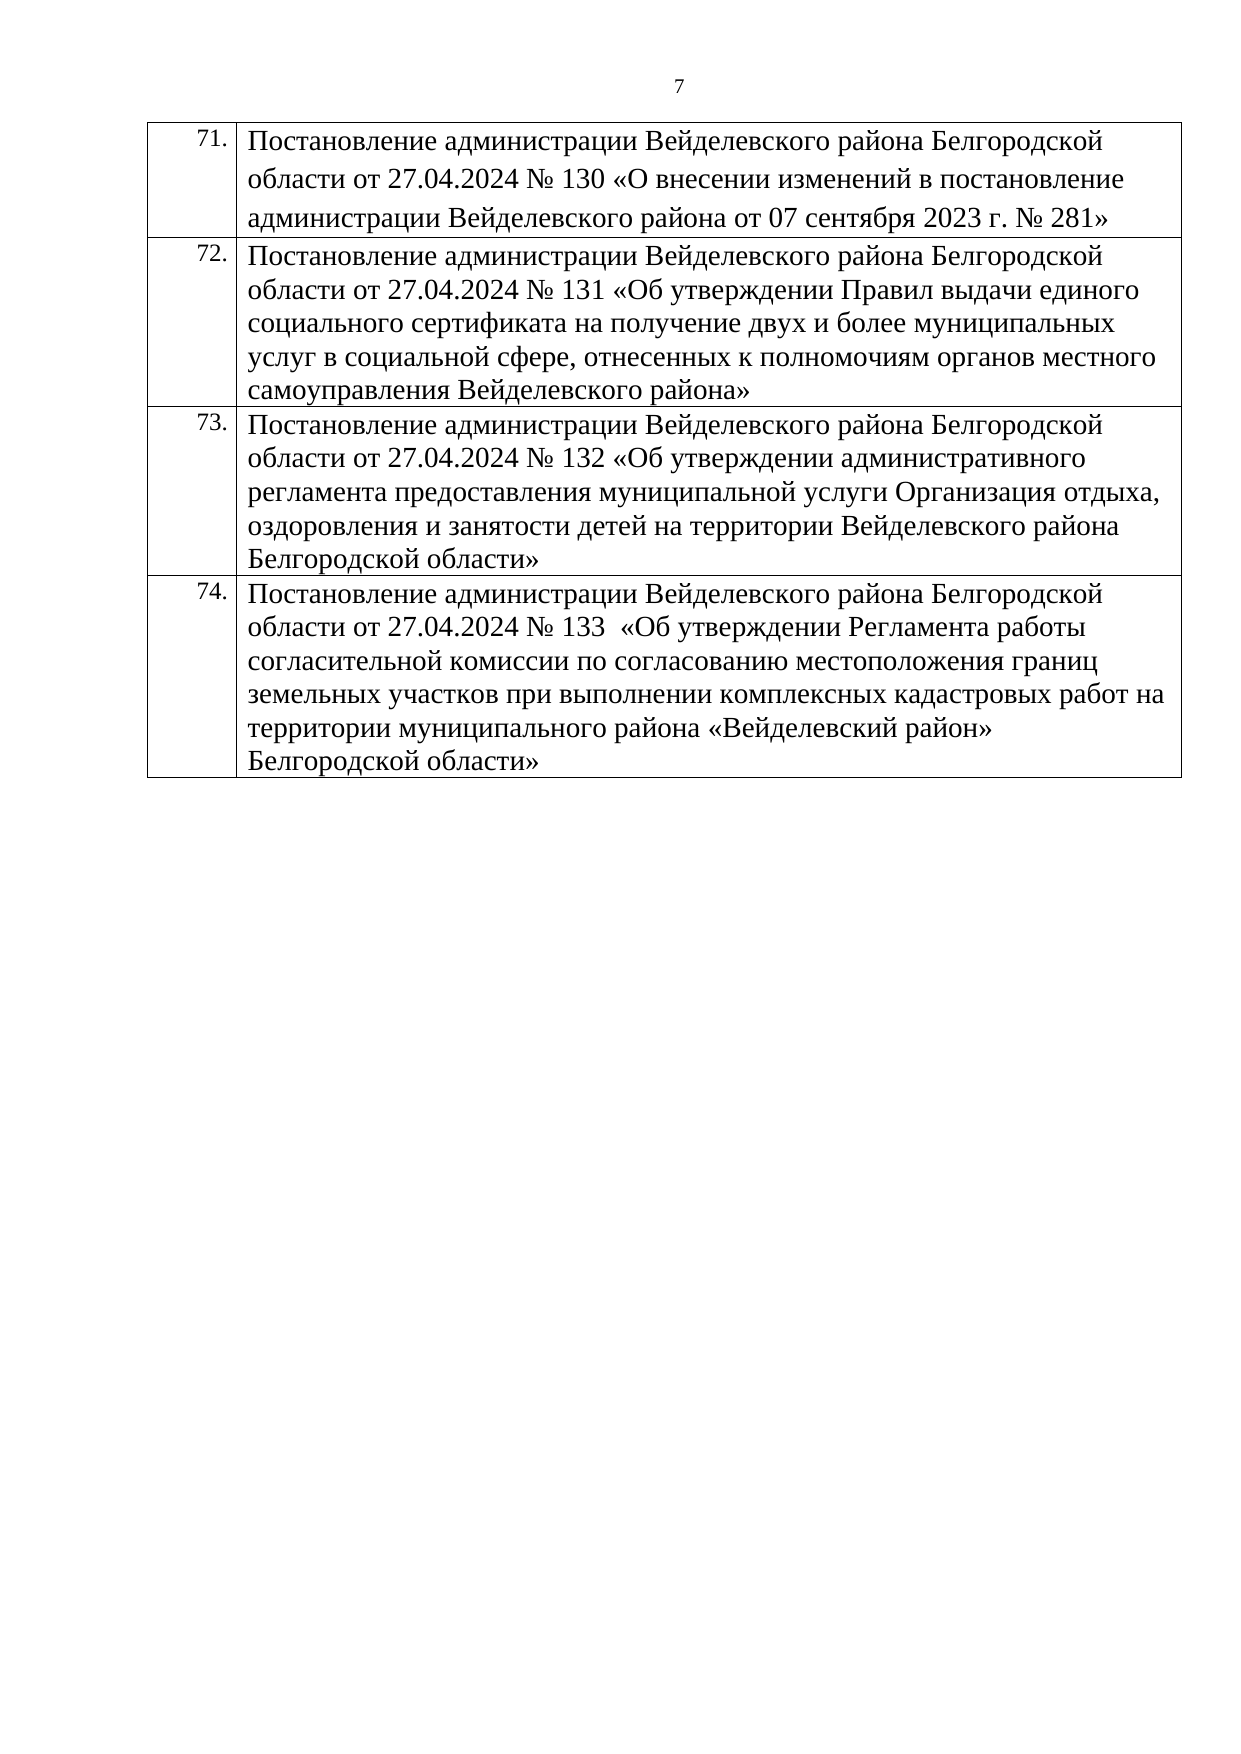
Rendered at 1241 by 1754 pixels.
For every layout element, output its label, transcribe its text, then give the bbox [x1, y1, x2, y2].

table_cell [148, 576, 236, 777]
table_cell Постановление администрации Вейделевского района Белгородской области от 27.04.2024 № 133 «Об утверждении Регламента работы согласительной комиссии по согласованию местоположения границ земельных участков при выполнении комплексных кадастровых работ на территории муниципального района «Вейделевский район» Белгородской области» [237, 576, 1181, 777]
table_cell Постановление администрации Вейделевского района Белгородской области от 27.04.2024 № 130 «О внесении изменений в постановление администрации Вейделевского района от 07 сентября 2023 г. № 281» [237, 123, 1181, 237]
table_cell [148, 238, 236, 406]
table_cell [148, 123, 236, 237]
table_cell [148, 407, 236, 575]
table_cell Постановление администрации Вейделевского района Белгородской области от 27.04.2024 № 132 «Об утверждении административного регламента предоставления муниципальной услуги Организация отдыха, оздоровления и занятости детей на территории Вейделевского района Белгородской области» [237, 407, 1181, 575]
table_cell Постановление администрации Вейделевского района Белгородской области от 27.04.2024 № 131 «Об утверждении Правил выдачи единого социального сертификата на получение двух и более муниципальных услуг в социальной сфере, отнесенных к полномочиям органов местного самоуправления Вейделевского района» [237, 238, 1181, 406]
